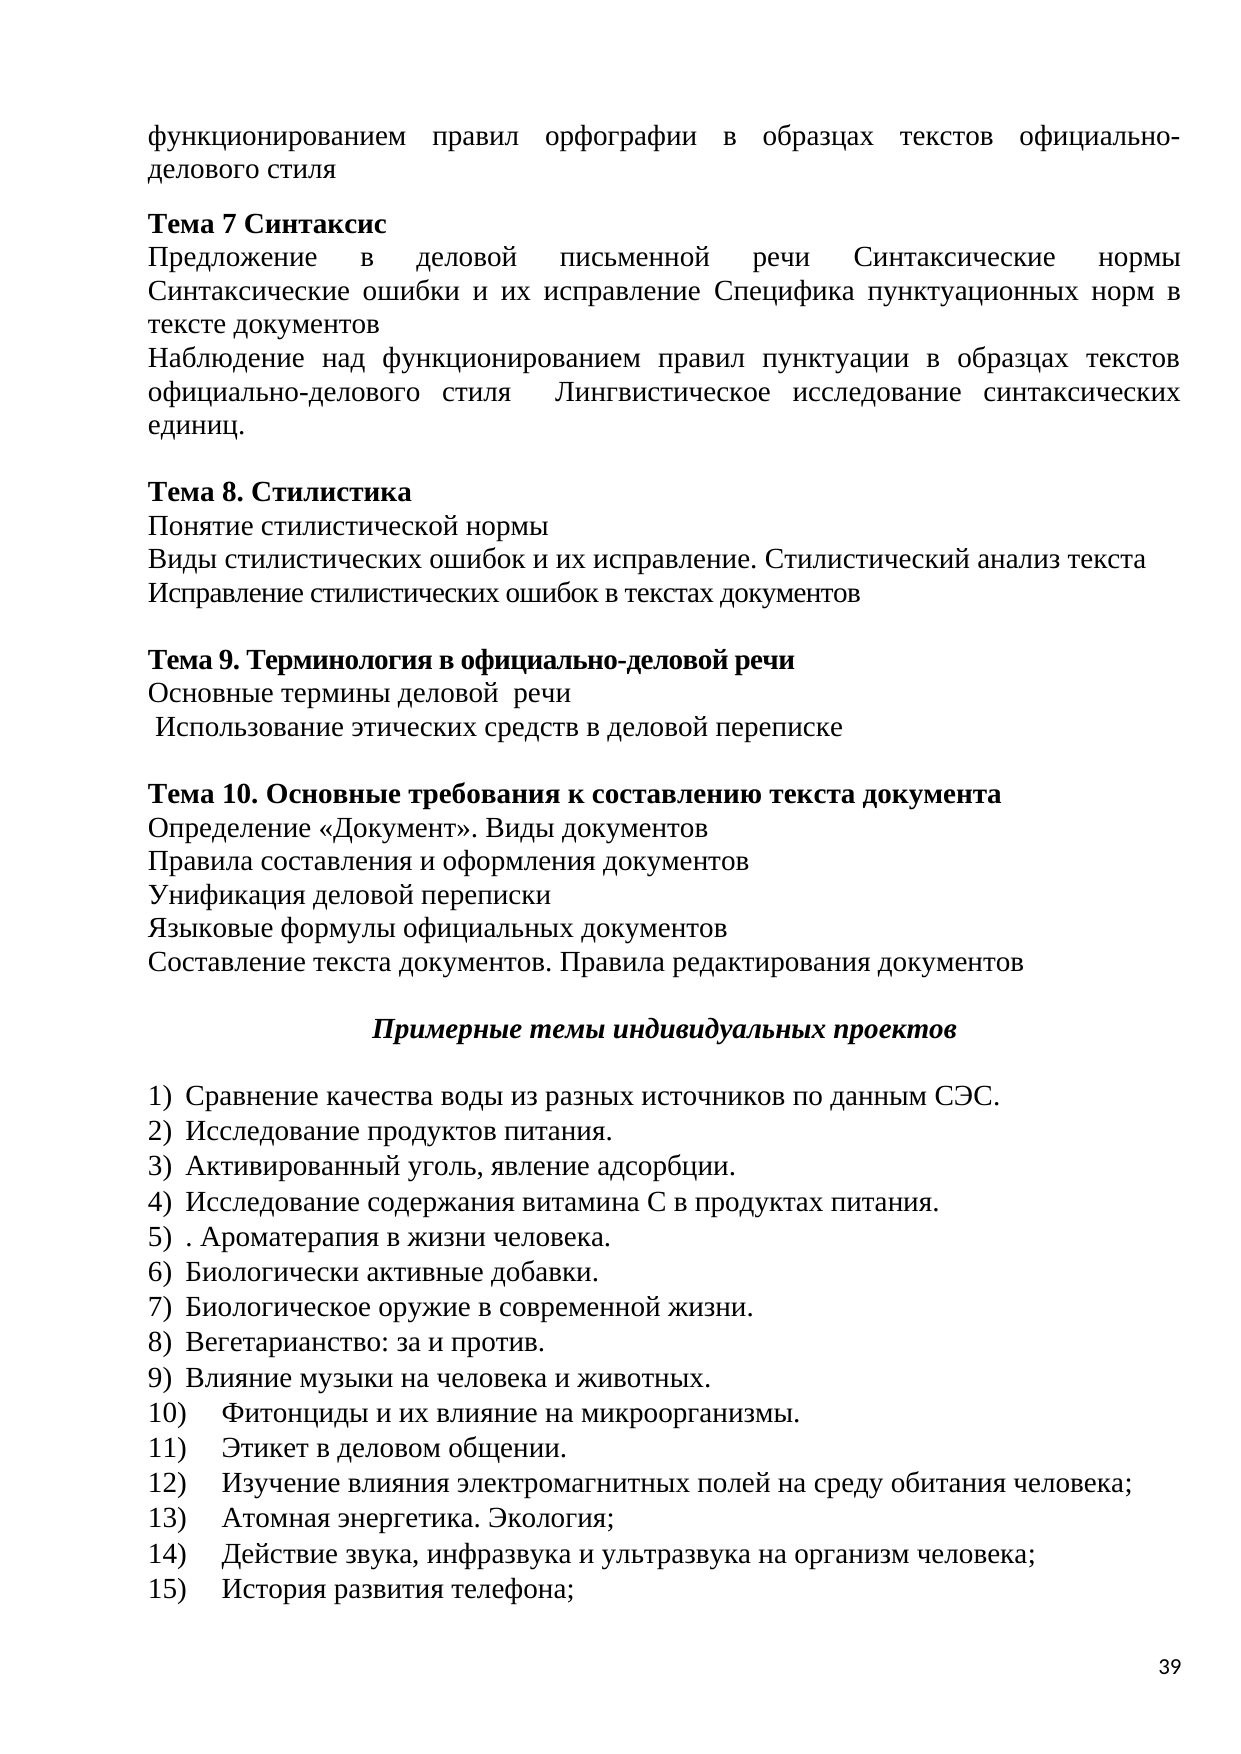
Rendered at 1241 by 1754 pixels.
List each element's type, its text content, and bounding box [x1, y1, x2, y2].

text Тема 9. Терминология в официально-деловой речи [148, 642, 1181, 676]
text Унификация деловой переписки [148, 877, 1181, 910]
text Понятие стилистической нормы [148, 508, 1181, 541]
list Исследование продуктов питания. [148, 1113, 1181, 1147]
text Правила составления и оформления документов [148, 843, 1181, 877]
list Атомная энергетика. Экология; [148, 1501, 1181, 1534]
list Действие звука, инфразвука и ультразвука на организм человека; [148, 1536, 1181, 1569]
list Влияние музыки на человека и животных. [148, 1360, 1181, 1393]
list Этикет в деловом общении. [148, 1430, 1181, 1464]
list Биологически активные добавки. [148, 1254, 1181, 1288]
text Исправление стилистических ошибок в текстах документов [148, 575, 1181, 608]
list История развития телефона; [148, 1571, 1181, 1604]
list . Ароматерапия в жизни человека. [148, 1219, 1181, 1252]
list Фитонциды и их влияние на микроорганизмы. [148, 1395, 1181, 1428]
text Составление текста документов. Правила редактирования документов [148, 944, 1181, 977]
text Тема 8. Стилистика [148, 474, 1181, 508]
list Активированный уголь, явление адсорбции. [148, 1148, 1181, 1182]
text Языковые формулы официальных документов [148, 910, 1181, 944]
list Биологическое оружие в современной жизни. [148, 1289, 1181, 1323]
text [148, 118, 1181, 185]
text Определение «Документ». Виды документов [148, 810, 1181, 843]
text Использование этических средств в деловой переписке [148, 709, 1181, 743]
text Примерные темы индивидуальных проектов [148, 1011, 1181, 1044]
text Наблюдение над функционированием правил пунктуации в образцах текстов официально-делового стиля Лингвистическое исследование синтаксических единиц. [148, 340, 1181, 441]
list Изучение влияния электромагнитных полей на среду обитания человека; [148, 1465, 1181, 1499]
text Предложение в деловой письменной речи Синтаксические нормы Синтаксические ошибки и их исправление Специфика пунктуационных норм в тексте документов [148, 239, 1181, 340]
list Сравнение качества воды из разных источников по данным СЭС. [148, 1078, 1181, 1112]
text Основные термины деловой речи [148, 676, 1181, 709]
text Виды стилистических ошибок и их исправление. Стилистический анализ текста [148, 541, 1181, 575]
list Исследование содержания витамина С в продуктах питания. [148, 1184, 1181, 1217]
text Тема 10. Основные требования к составлению текста документа [148, 776, 1181, 810]
list Вегетарианство: за и против. [148, 1324, 1181, 1358]
text Тема 7 Синтаксис [148, 206, 1181, 239]
